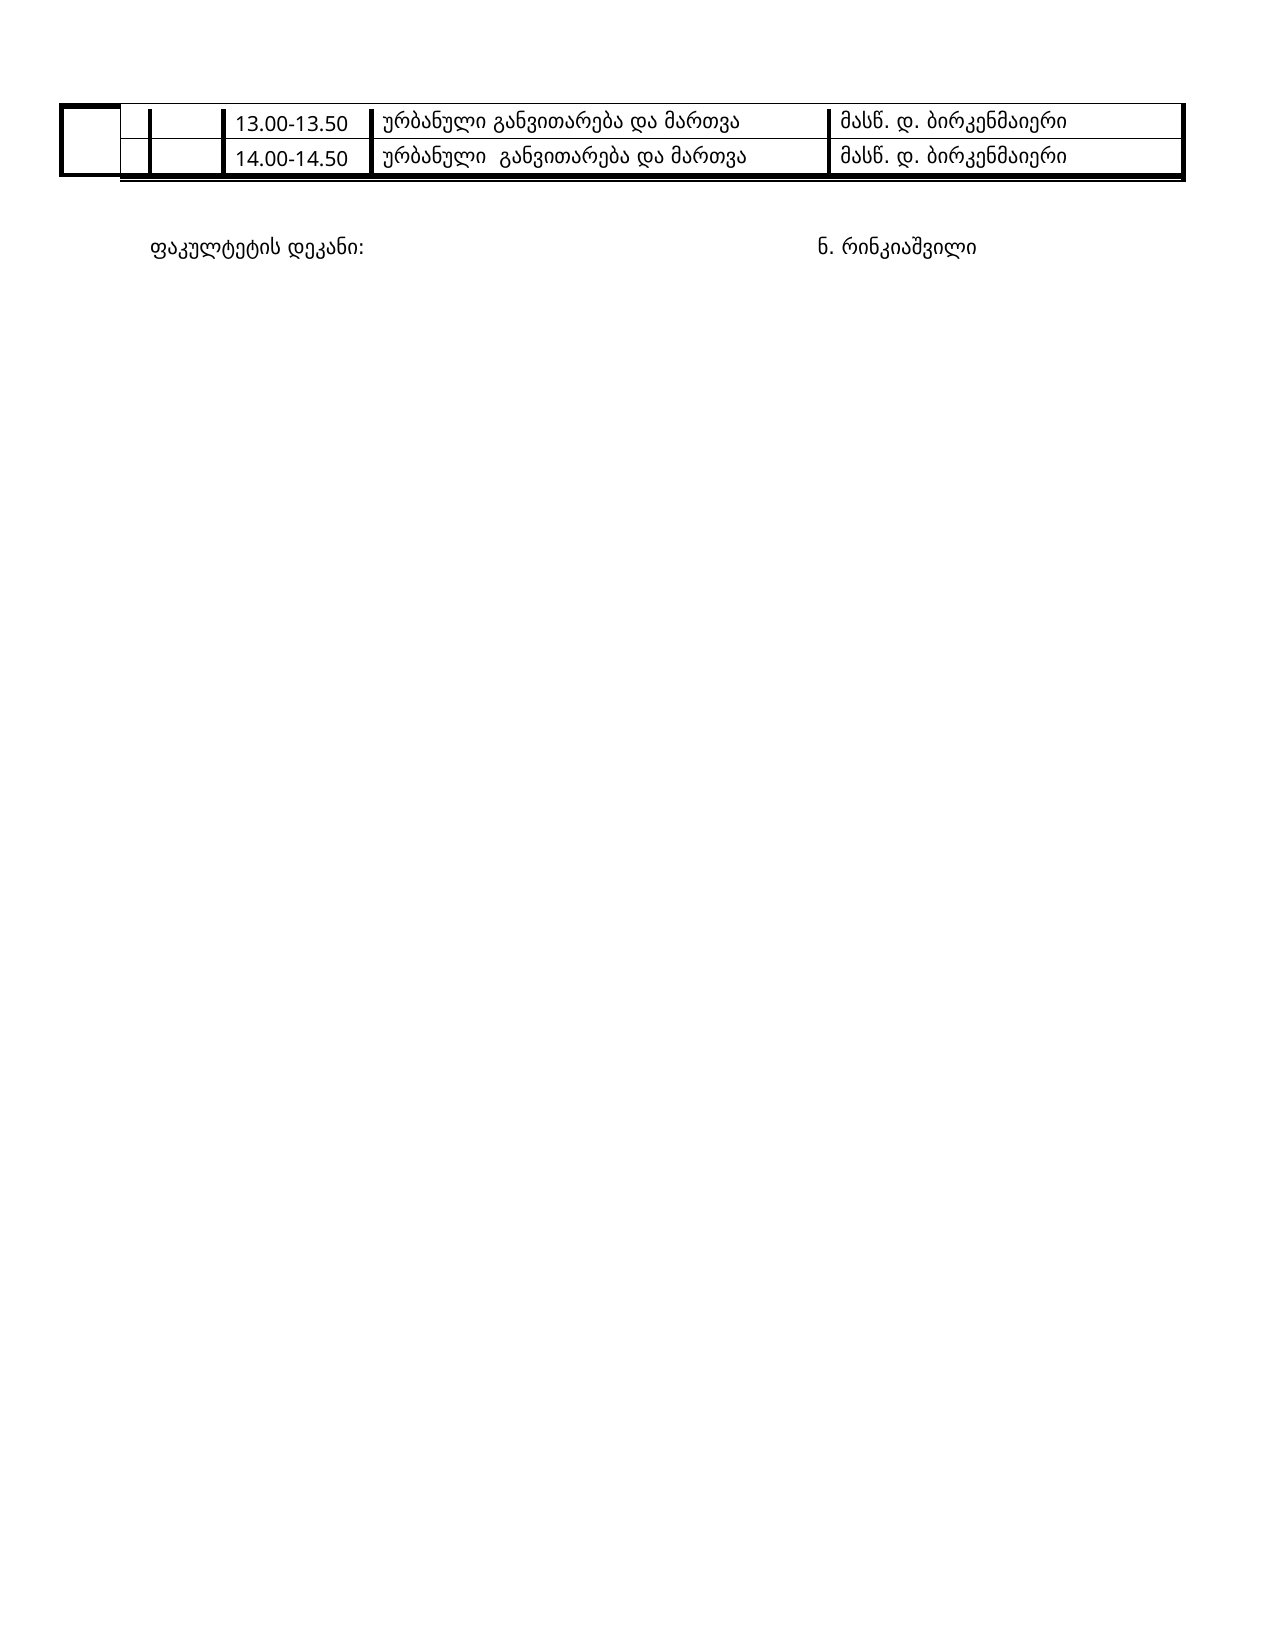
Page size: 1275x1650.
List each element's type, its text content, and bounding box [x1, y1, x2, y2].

table_cell მასწ. დ. ბირკენმაიერი [831, 139, 1181, 172]
table_cell [150, 104, 224, 138]
table_cell [121, 104, 150, 138]
table_cell [152, 139, 221, 172]
table_cell 13.00-13.50 [224, 104, 371, 138]
table_cell ურბანული განვითარება და მართვა [374, 139, 827, 172]
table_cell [829, 104, 1181, 138]
table_cell 14.00-14.50 [226, 139, 369, 172]
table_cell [371, 104, 829, 138]
table_cell [121, 139, 148, 172]
text ფაკულტეტის დეკანი: ნ. რინკიაშვილი [150, 235, 1125, 259]
